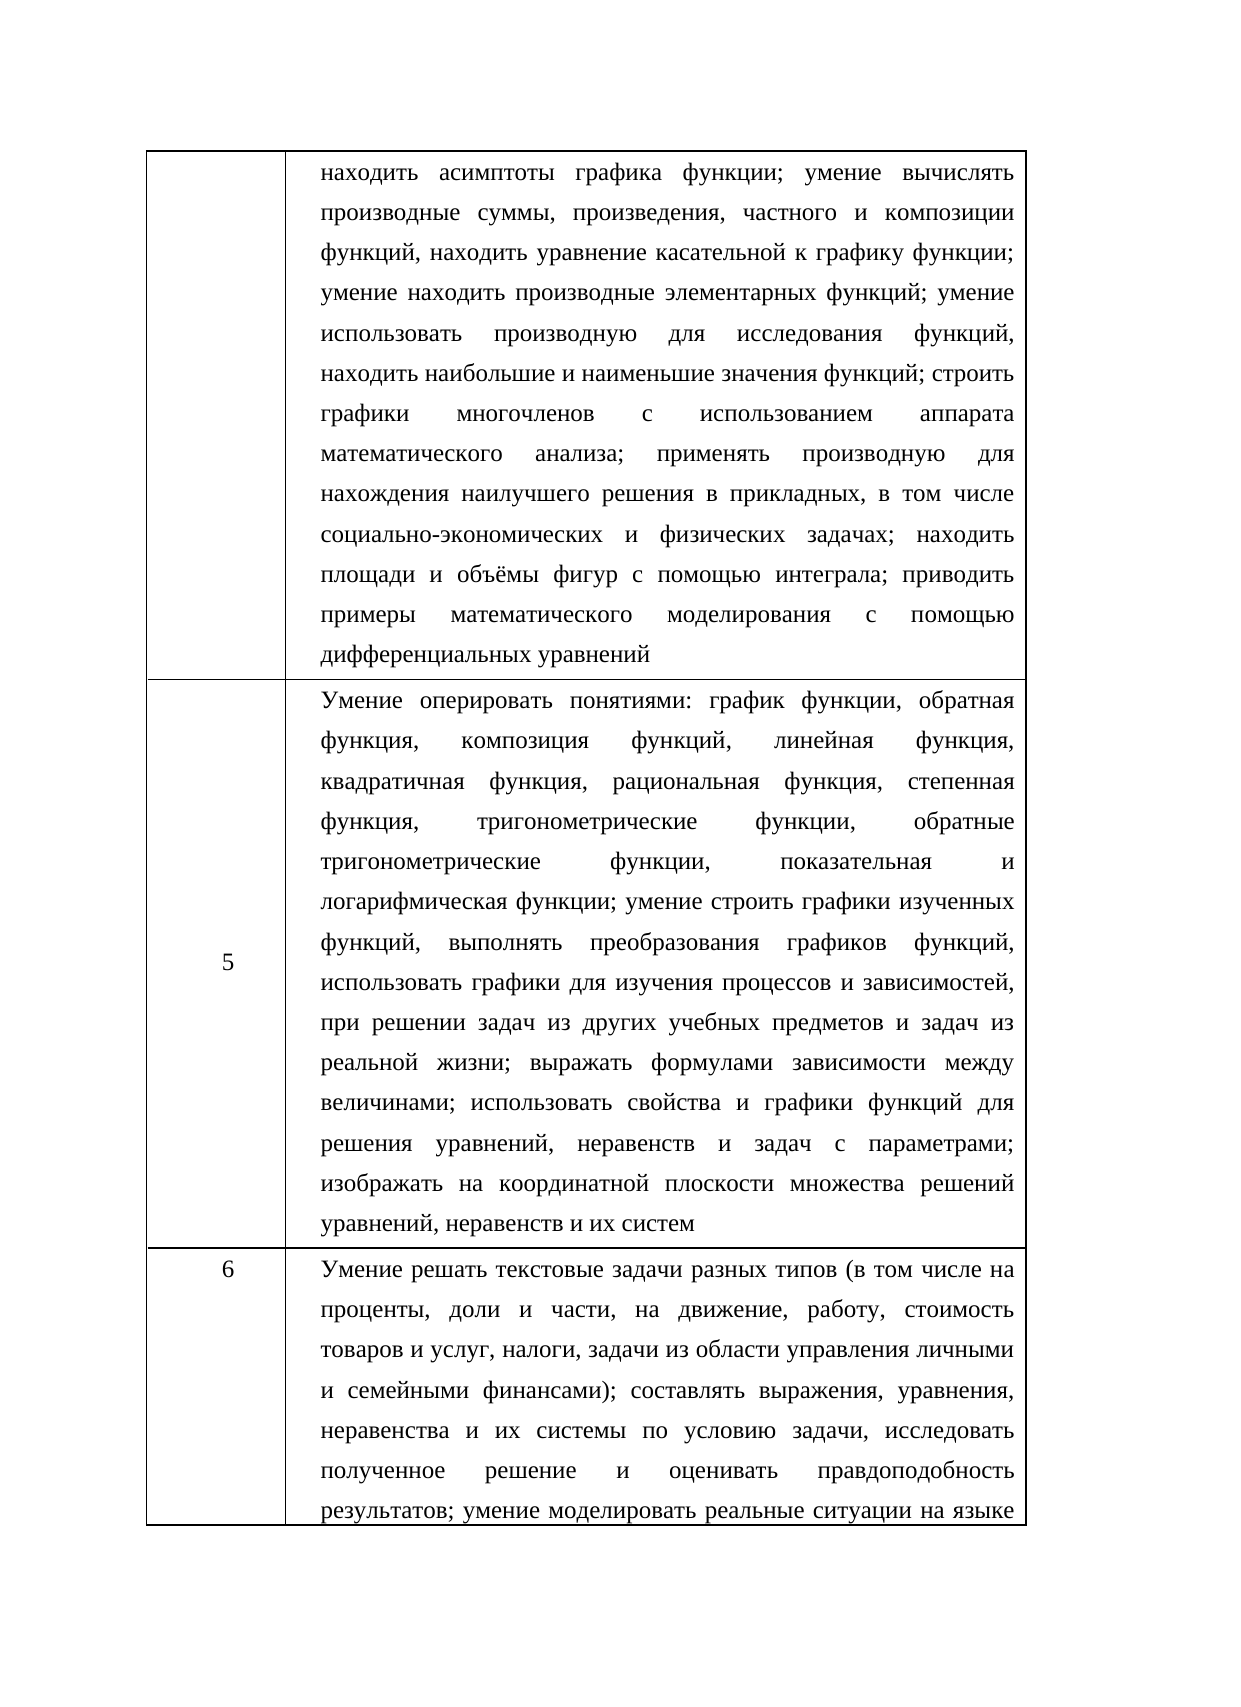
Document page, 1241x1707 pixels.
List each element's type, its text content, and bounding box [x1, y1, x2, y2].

table_cell 5 [147, 680, 285, 1247]
table_cell 6 [147, 1248, 285, 1524]
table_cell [286, 1249, 1025, 1524]
table_cell 4 [147, 152, 285, 678]
table_cell Умение оперировать понятиями: график функции, обратная функция, композиция функций, линейная функция, квадратичная функция, рациональная функция, степенная функция, тригонометрические функции, обратные тригонометрические функции, показательная и логарифмическая функции; умение строить графики изученных функций, выполнять преобразования графиков функций, использовать графики для изучения процессов и зависимостей, при решении задач из других учебных предметов и задач из реальной жизни; выражать формулами зависимости между величинами; использовать свойства и графики функций для решения уравнений, неравенств и задач с параметрами; изображать на координатной плоскости множества решений уравнений, неравенств и их систем [286, 680, 1025, 1247]
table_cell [286, 152, 1025, 678]
